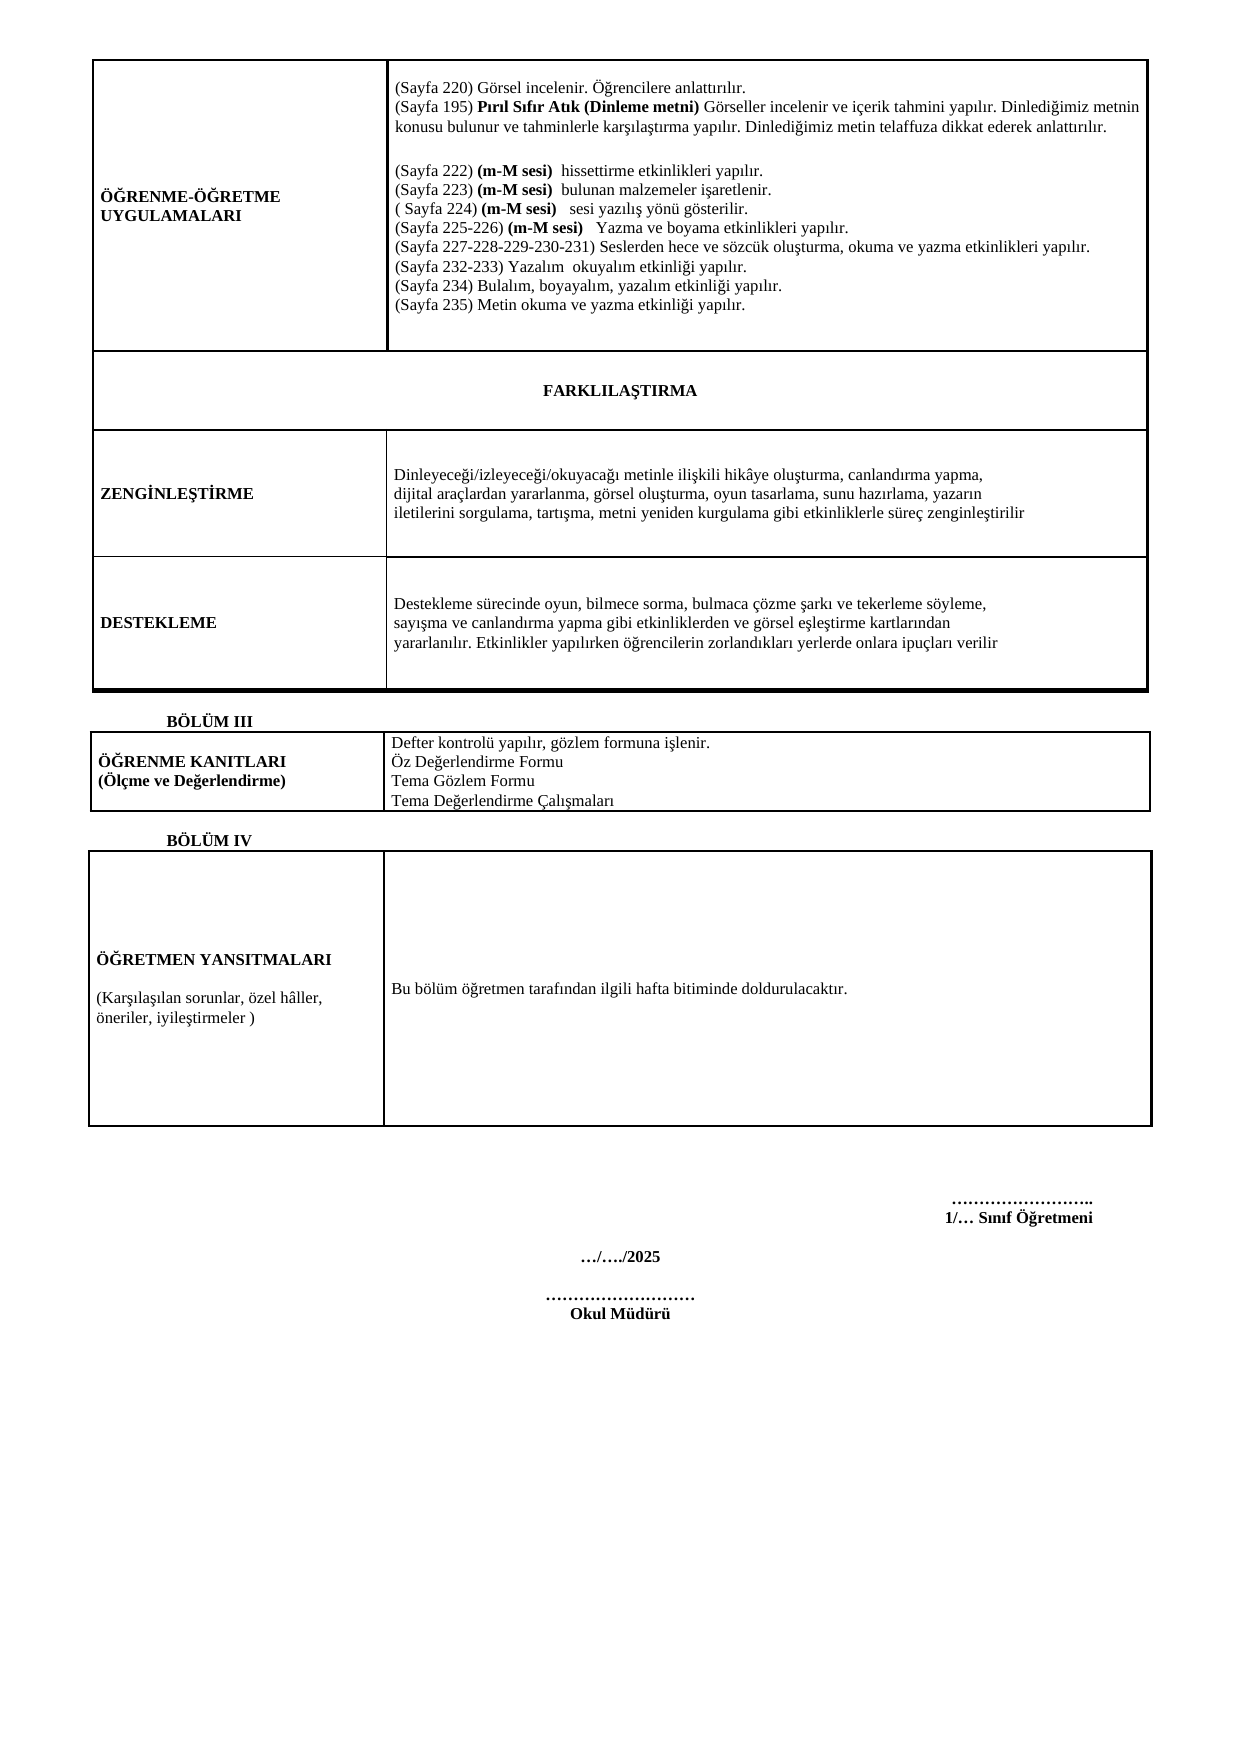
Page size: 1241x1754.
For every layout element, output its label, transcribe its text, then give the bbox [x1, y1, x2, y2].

subtitle BÖLÜM IV [148, 831, 1093, 850]
text …/…./2025 [148, 1246, 1093, 1266]
table_cell ÖĞRENME-ÖĞRETME UYGULAMALARI [94, 61, 386, 350]
text 1/… Sınıf Öğretmeni [148, 1208, 1093, 1227]
table_cell Dinleyeceği/izleyeceği/okuyacağı metinle ilişkili hikâye oluşturma, canlandırma yapma, dijital araçlardan yararlanma, görsel oluşturma, oyun tasarlama, sunu hazırlama, yazarın iletilerini sorgulama, tartışma, metni yeniden kurgulama gibi etkinliklerle süreç zenginleştirilir [387, 431, 1146, 556]
table_header ÖĞRETMEN YANSITMALARI (Karşılaşılan sorunlar, özel hâller, öneriler, iyileştirmeler ) [90, 852, 383, 1124]
table_cell DESTEKLEME [94, 557, 386, 688]
table_cell FARKLILAŞTIRMA [94, 352, 1146, 429]
table_cell ZENGİNLEŞTİRME [94, 431, 386, 556]
text ……………………… [148, 1285, 1093, 1304]
table_header ÖĞRENME KANITLARI (Ölçme ve Değerlendirme) [92, 733, 383, 809]
subtitle BÖLÜM III [148, 712, 1093, 731]
table_cell (Sayfa 220) Görsel incelenir. Öğrencilere anlattırılır. (Sayfa 195) Pırıl Sıfır Atık (Dinleme metni) Görseller incelenir ve içerik tahmini yapılır. Dinlediğimiz metnin konusu bulunur ve tahminlerle karşılaştırma yapılır. Dinlediğimiz metin telaffuza dikkat ederek anlattırılır. (Sayfa 222) (m-M sesi) hissettirme etkinlikleri yapılır. (Sayfa 223) (m-M sesi) bulunan malzemeler işaretlenir. ( Sayfa 224) (m-M sesi) sesi yazılış yönü gösterilir. (Sayfa 225-226) (m-M sesi) Yazma ve boyama etkinlikleri yapılır. (Sayfa 227-228-229-230-231) Seslerden hece ve sözcük oluşturma, okuma ve yazma etkinlikleri yapılır. (Sayfa 232-233) Yazalım okuyalım etkinliği yapılır. (Sayfa 234) Bulalım, boyayalım, yazalım etkinliği yapılır. (Sayfa 235) Metin okuma ve yazma etkinliği yapılır. [389, 61, 1146, 350]
text Okul Müdürü [148, 1304, 1093, 1323]
table_cell Destekleme sürecinde oyun, bilmece sorma, bulmaca çözme şarkı ve tekerleme söyleme, sayışma ve canlandırma yapma gibi etkinliklerden ve görsel eşleştirme kartlarından yararlanılır. Etkinlikler yapılırken öğrencilerin zorlandıkları yerlerde onlara ipuçları verilir [387, 558, 1146, 688]
table_header Defter kontrolü yapılır, gözlem formuna işlenir. Öz Değerlendirme Formu Tema Gözlem Formu Tema Değerlendirme Çalışmaları [385, 733, 1149, 809]
text …………………….. [148, 1189, 1093, 1208]
table_header Bu bölüm öğretmen tarafından ilgili hafta bitiminde doldurulacaktır. [385, 852, 1150, 1124]
